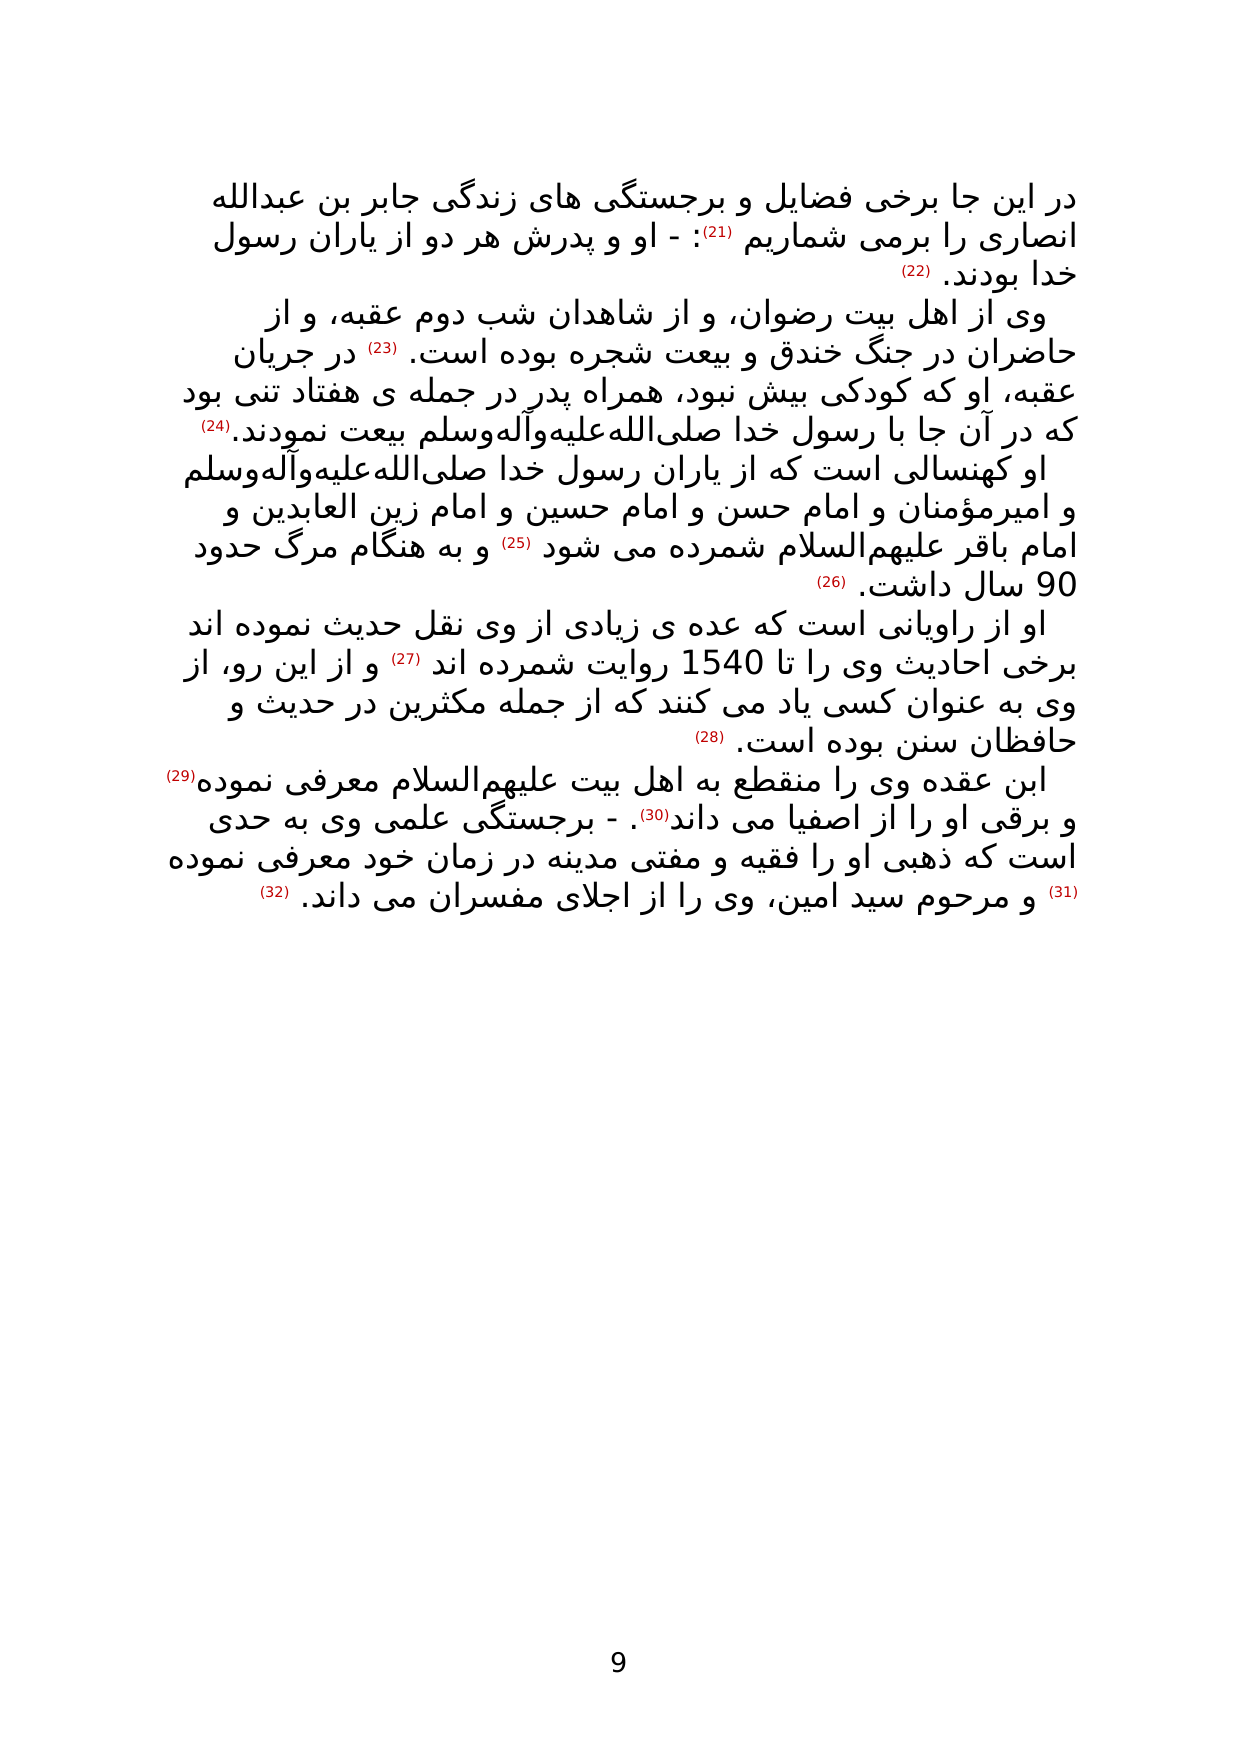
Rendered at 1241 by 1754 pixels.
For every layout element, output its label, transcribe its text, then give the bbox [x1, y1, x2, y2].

text وی از اهل بیت رضوان، و از شاهدان شب دوم عقبه، و از حاضران در جنگ خندق و بیعت شجره بوده است. (23) در جریان عقبه، او که کودکی بیش نبود، همراه پدر در جمله ی هفتاد تنی بود که در آن جا با رسول خدا صلى‌الله‌عليه‌وآله‌وسلم بیعت نمودند.(24) [159, 294, 1078, 449]
text او کهنسالی است که از یاران رسول خدا صلى‌الله‌عليه‌وآله‌وسلم و امیرمؤمنان و امام حسن و امام حسین و امام زین العابدین و امام باقر عليهم‌السلام شمرده می شود (25) و به هنگام مرگ حدود 90 سال داشت. (26) [159, 449, 1078, 604]
text او از راویانی است که عده ی زیادی از وی نقل حدیث نموده اند برخی احادیث وی را تا 1540 روایت شمرده اند (27) و از این رو، از وی به عنوان کسی یاد می کنند که از جمله مکثرین در حدیث و حافظان سنن بوده است. (28) [159, 604, 1078, 760]
text ابن عقده وی را منقطع به اهل بیت عليهم‌السلام معرفی نموده(29) و برقی او را از اصفیا می داند(30). - برجستگی علمی وی به حدی است که ذهبی او را فقیه و مفتی مدینه در زمان خود معرفی نموده (31) و مرحوم سید امین، وی را از اجلای مفسران می داند. (32) [159, 760, 1078, 915]
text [159, 177, 1078, 294]
